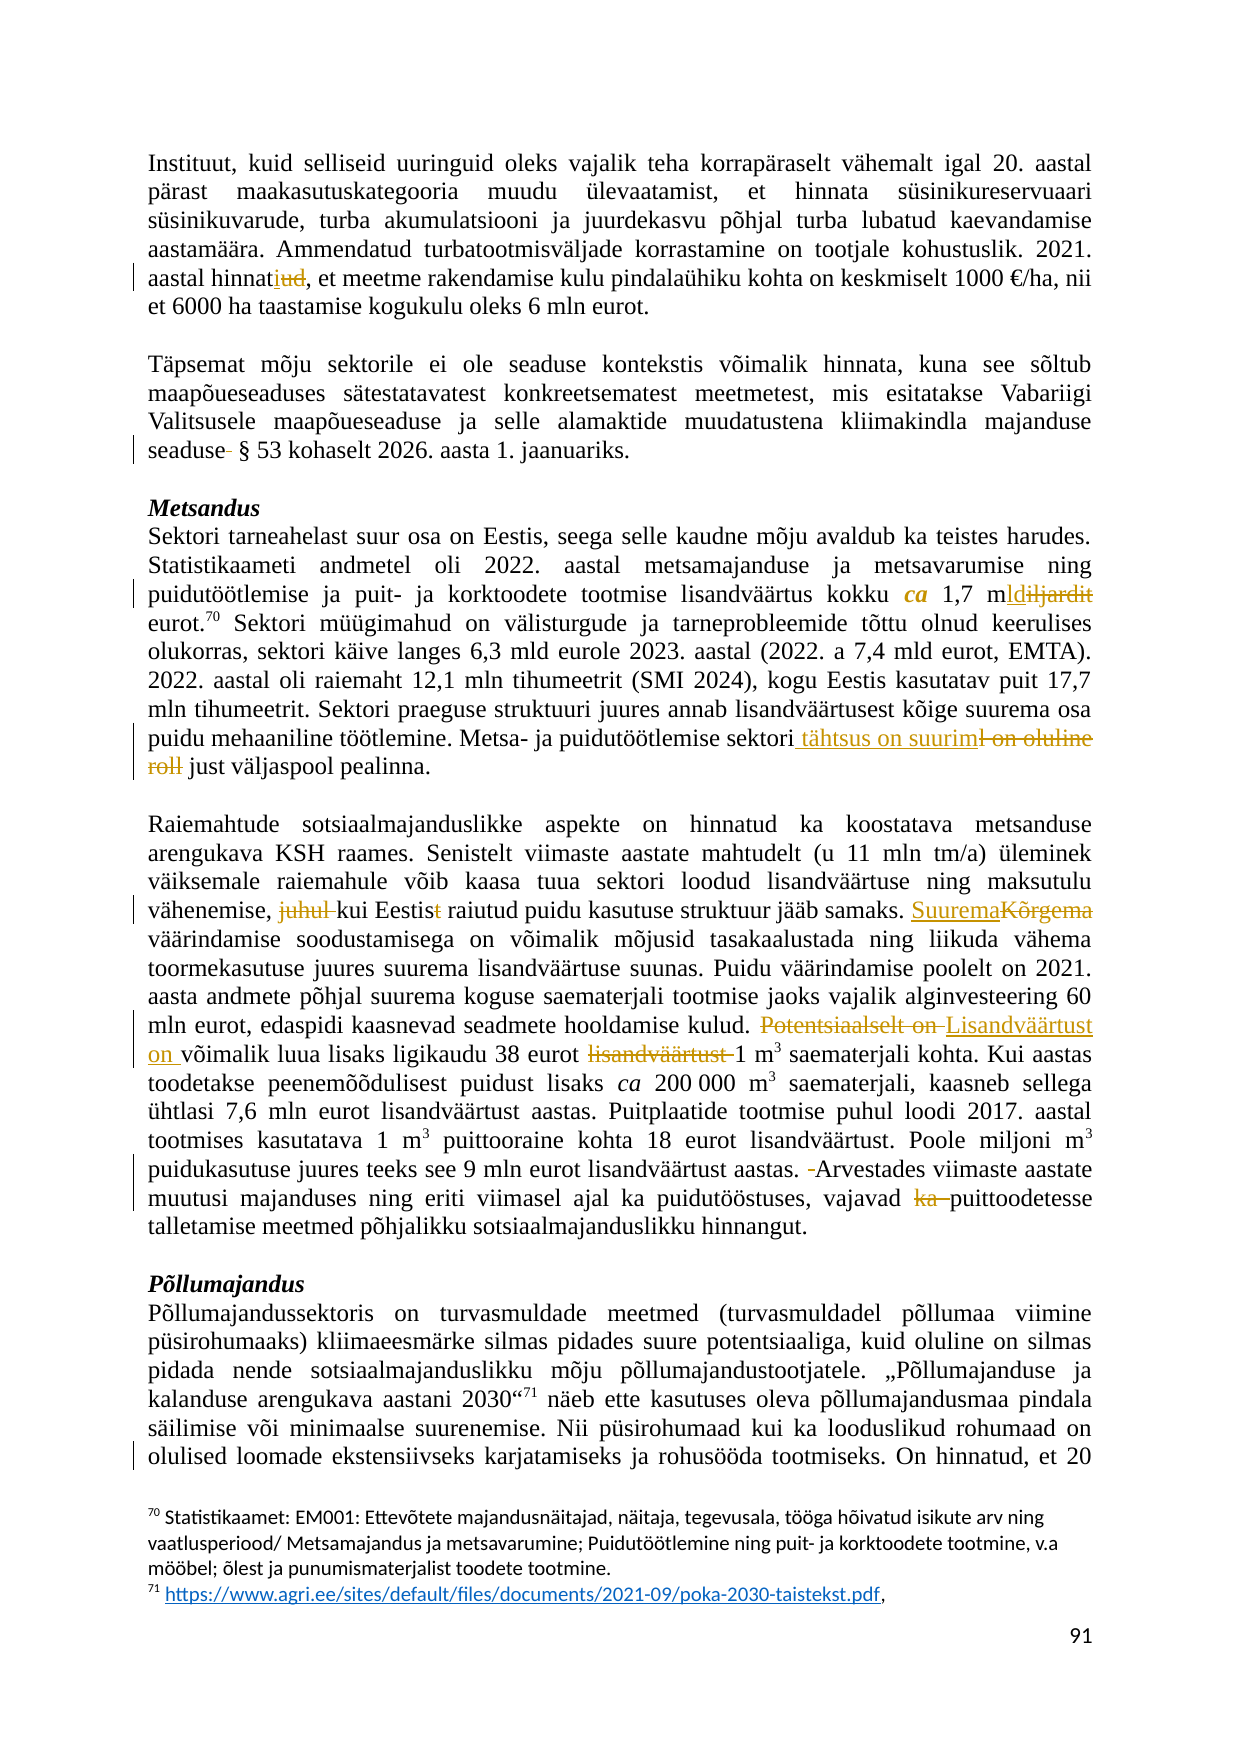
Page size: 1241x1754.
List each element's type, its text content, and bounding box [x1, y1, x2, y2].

text Raiemahtude sotsiaalmajanduslikke aspekte on hinnatud ka koostatava metsanduse arengukava KSH raames. Senistelt viimaste aastate mahtudelt (u 11 mln tm/a) üleminek väiksemale raiemahule võib kaasa tuua sektori loodud lisandväärtuse ning maksutulu vähenemise, kui Eestis raiutud puidu kasutuse struktuur jääb samaks. väärindamise soodustamisega on võimalik mõjusid tasakaalustada ning liikuda vähema toormekasutuse juures suurema lisandväärtuse suunas. Puidu väärindamise poolelt on 2021. aasta andmete põhjal suurema koguse saematerjali tootmise jaoks vajalik alginvesteering 60 mln eurot, edaspidi kaasnevad seadmete hooldamise kulud. võimalik luua lisaks ligikaudu 38 eurot 1 m3 saematerjali kohta. Kui aastas toodetakse peenemõõdulisest puidust lisaks ca 200 000 m3 saematerjali, kaasneb sellega ühtlasi 7,6 mln eurot lisandväärtust aastas. Puitplaatide tootmise puhul loodi 2017. aastal tootmises kasutatava 1 m3 puittooraine kohta 18 eurot lisandväärtust. Poole miljoni m3 puidukasutuse juures teeks see 9 mln eurot lisandväärtust aastas. Arvestades viimaste aastate muutusi majanduses ning eriti viimasel ajal ka puidutööstuses, vajavad puittoodetesse talletamise meetmed põhjalikku sotsiaalmajanduslikku hinnangut. [148, 809, 1092, 1240]
text Põllumajandus [148, 1269, 1092, 1298]
text Täpsemat mõju sektorile ei ole seaduse kontekstis võimalik hinnata, kuna see sõltub maapõueseaduses sätestatavatest konkreetsematest meetmetest, mis esitatakse Vabariigi Valitsusele maapõueseaduse ja selle alamaktide muudatustena kliimakindla majanduse seaduse § 53 kohaselt 2026. aasta 1. jaanuariks. [148, 349, 1092, 464]
text Sektori tarneahelast suur osa on Eestis, seega selle kaudne mõju avaldub ka teistes harudes. Statistikaameti andmetel oli 2022. aastal metsamajanduse ja metsavarumise ning puidutöötlemise ja puit- ja korktoodete tootmise lisandväärtus kokku ca 1,7 m eurot. Sektori müügimahud on välisturgude ja tarneprobleemide tõttu olnud keerulises olukorras, sektori käive langes 6,3 mld eurole 2023. aastal (2022. a 7,4 mld eurot, EMTA). 2022. aastal oli raiemaht 12,1 mln tihumeetrit (SMI 2024), kogu Eestis kasutatav puit 17,7 mln tihumeetrit. Sektori praeguse struktuuri juures annab lisandväärtusest kõige suurema osa puidu mehaaniline töötlemine. Metsa- ja puidutöötlemise sektori just väljaspool pealinna. [148, 521, 1092, 780]
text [148, 1298, 1092, 1470]
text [148, 148, 1092, 320]
text Metsandus [148, 493, 1092, 521]
